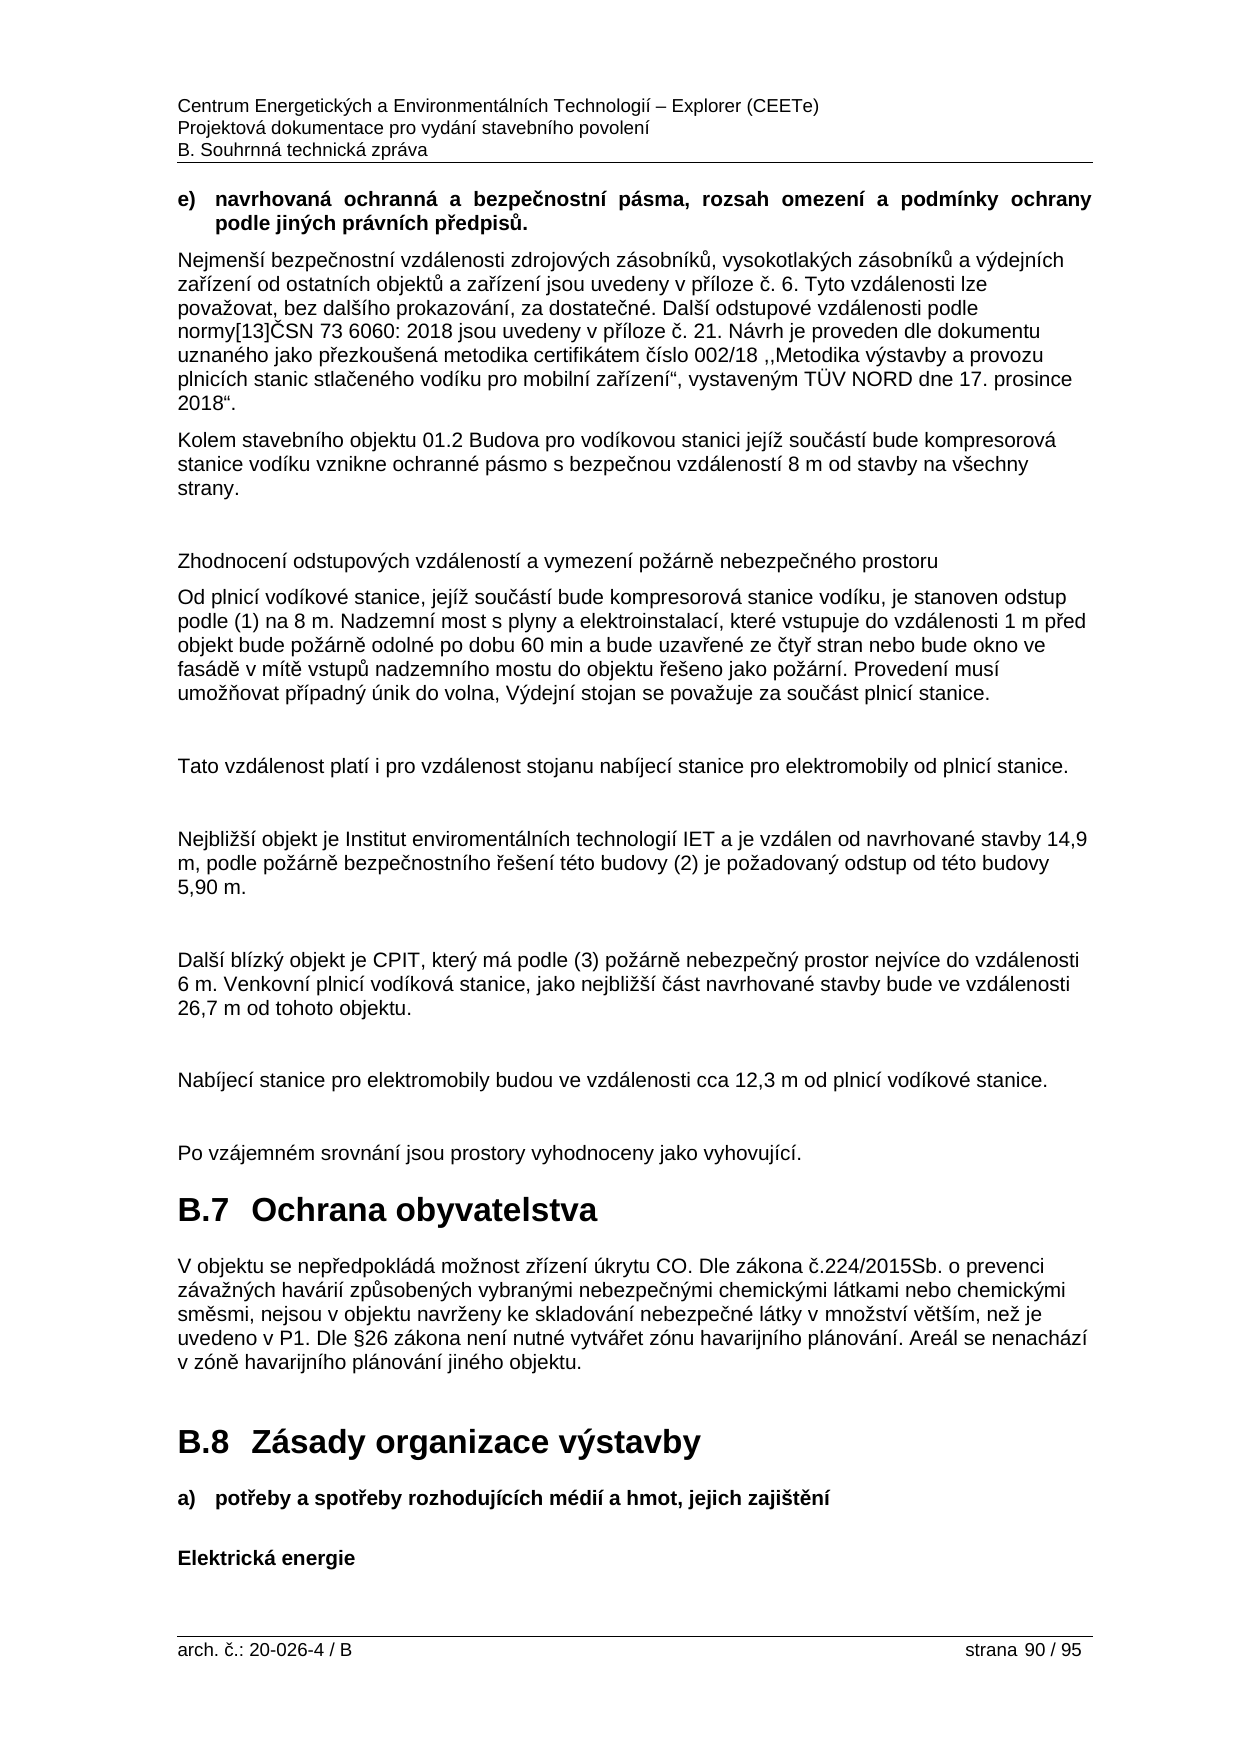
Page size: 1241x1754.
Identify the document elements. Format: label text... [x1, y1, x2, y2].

title potřeby a spotřeby rozhodujících médií a hmot, jejich zajištění [177, 1486, 1093, 1510]
text Elektrická energie [177, 1546, 1093, 1570]
text Nejmenší bezpečnostní vzdálenosti zdrojových zásobníků, vysokotlakých zásobníků a výdejních zařízení od ostatních objektů a zařízení jsou uvedeny v příloze č. 6. Tyto vzdálenosti lze považovat, bez dalšího prokazování, za dostatečné. Další odstupové vzdálenosti podle normy[13]ČSN 73 6060: 2018 jsou uvedeny v příloze č. 21. Návrh je proveden dle dokumentu uznaného jako přezkoušená metodika certifikátem číslo 002/18 ,,Metodika výstavby a provozu plnicích stanic stlačeného vodíku pro mobilní zařízení“, vystaveným TÜV NORD dne 17. prosince 2018“. [177, 247, 1093, 415]
text Zhodnocení odstupových vzdáleností a vymezení požárně nebezpečného prostoru [177, 548, 1093, 572]
text Kolem stavebního objektu 01.2 Budova pro vodíkovou stanici jejíž součástí bude kompresorová stanice vodíku vznikne ochranné pásmo s bezpečnou vzdáleností 8 m od stavby na všechny strany. [177, 428, 1093, 499]
text Po vzájemném srovnání jsou prostory vyhodnoceny jako vyhovující. [177, 1141, 1093, 1165]
text Nejbližší objekt je Institut enviromentálních technologií IET a je vzdálen od navrhované stavby 14,9 m, podle požárně bezpečnostního řešení této budovy (2) je požadovaný odstup od této budovy 5,90 m. [177, 827, 1093, 898]
title navrhovaná ochranná a bezpečnostní pásma, rozsah omezení a podmínky ochrany podle jiných právních předpisů. [177, 187, 1093, 235]
subtitle Zásady organizace výstavby [177, 1422, 1093, 1461]
subtitle Ochrana obyvatelstva [177, 1190, 1093, 1229]
text Nabíjecí stanice pro elektromobily budou ve vzdálenosti cca 12,3 m od plnicí vodíkové stanice. [177, 1068, 1093, 1092]
text Tato vzdálenost platí i pro vzdálenost stojanu nabíjecí stanice pro elektromobily od plnicí stanice. [177, 754, 1093, 778]
text Další blízký objekt je CPIT, který má podle (3) požárně nebezpečný prostor nejvíce do vzdálenosti 6 m. Venkovní plnicí vodíková stanice, jako nejbližší část navrhované stavby bude ve vzdálenosti 26,7 m od tohoto objektu. [177, 947, 1093, 1019]
text V objektu se nepředpokládá možnost zřízení úkrytu CO. Dle zákona č.224/2015Sb. o prevenci závažných havárií způsobených vybranými nebezpečnými chemickými látkami nebo chemickými směsmi, nejsou v objektu navrženy ke skladování nebezpečné látky v množství větším, než je uvedeno v P1. Dle §26 zákona není nutné vytvářet zónu havarijního plánování. Areál se nenachází v zóně havarijního plánování jiného objektu. [177, 1254, 1093, 1373]
text Od plnicí vodíkové stanice, jejíž součástí bude kompresorová stanice vodíku, je stanoven odstup podle (1) na 8 m. Nadzemní most s plyny a elektroinstalací, které vstupuje do vzdálenosti 1 m před objekt bude požárně odolné po dobu 60 min a bude uzavřené ze čtyř stran nebo bude okno ve fasádě v mítě vstupů nadzemního mostu do objektu řešeno jako požární. Provedení musí umožňovat případný únik do volna, Výdejní stojan se považuje za součást plnicí stanice. [177, 585, 1093, 705]
